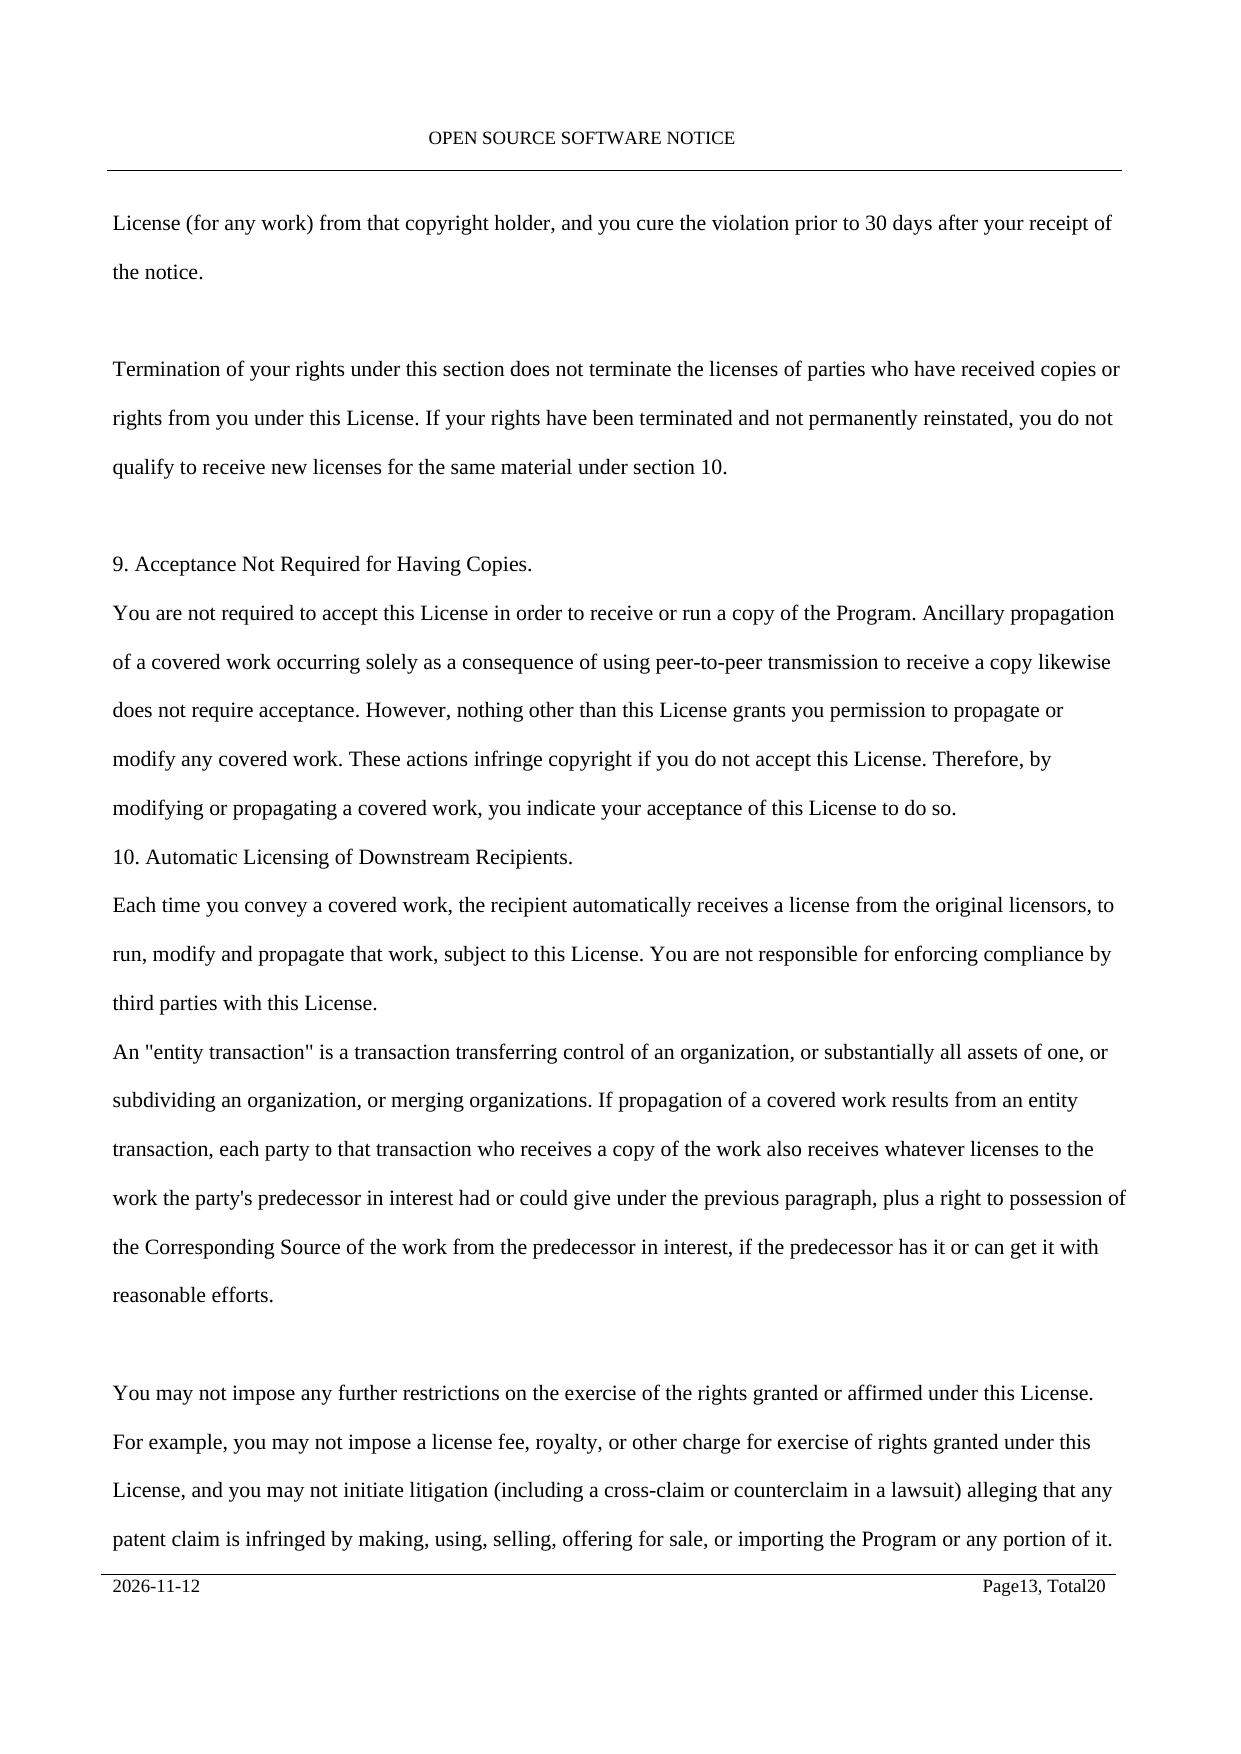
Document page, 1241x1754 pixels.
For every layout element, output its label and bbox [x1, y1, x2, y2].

text [112, 206, 1128, 1555]
